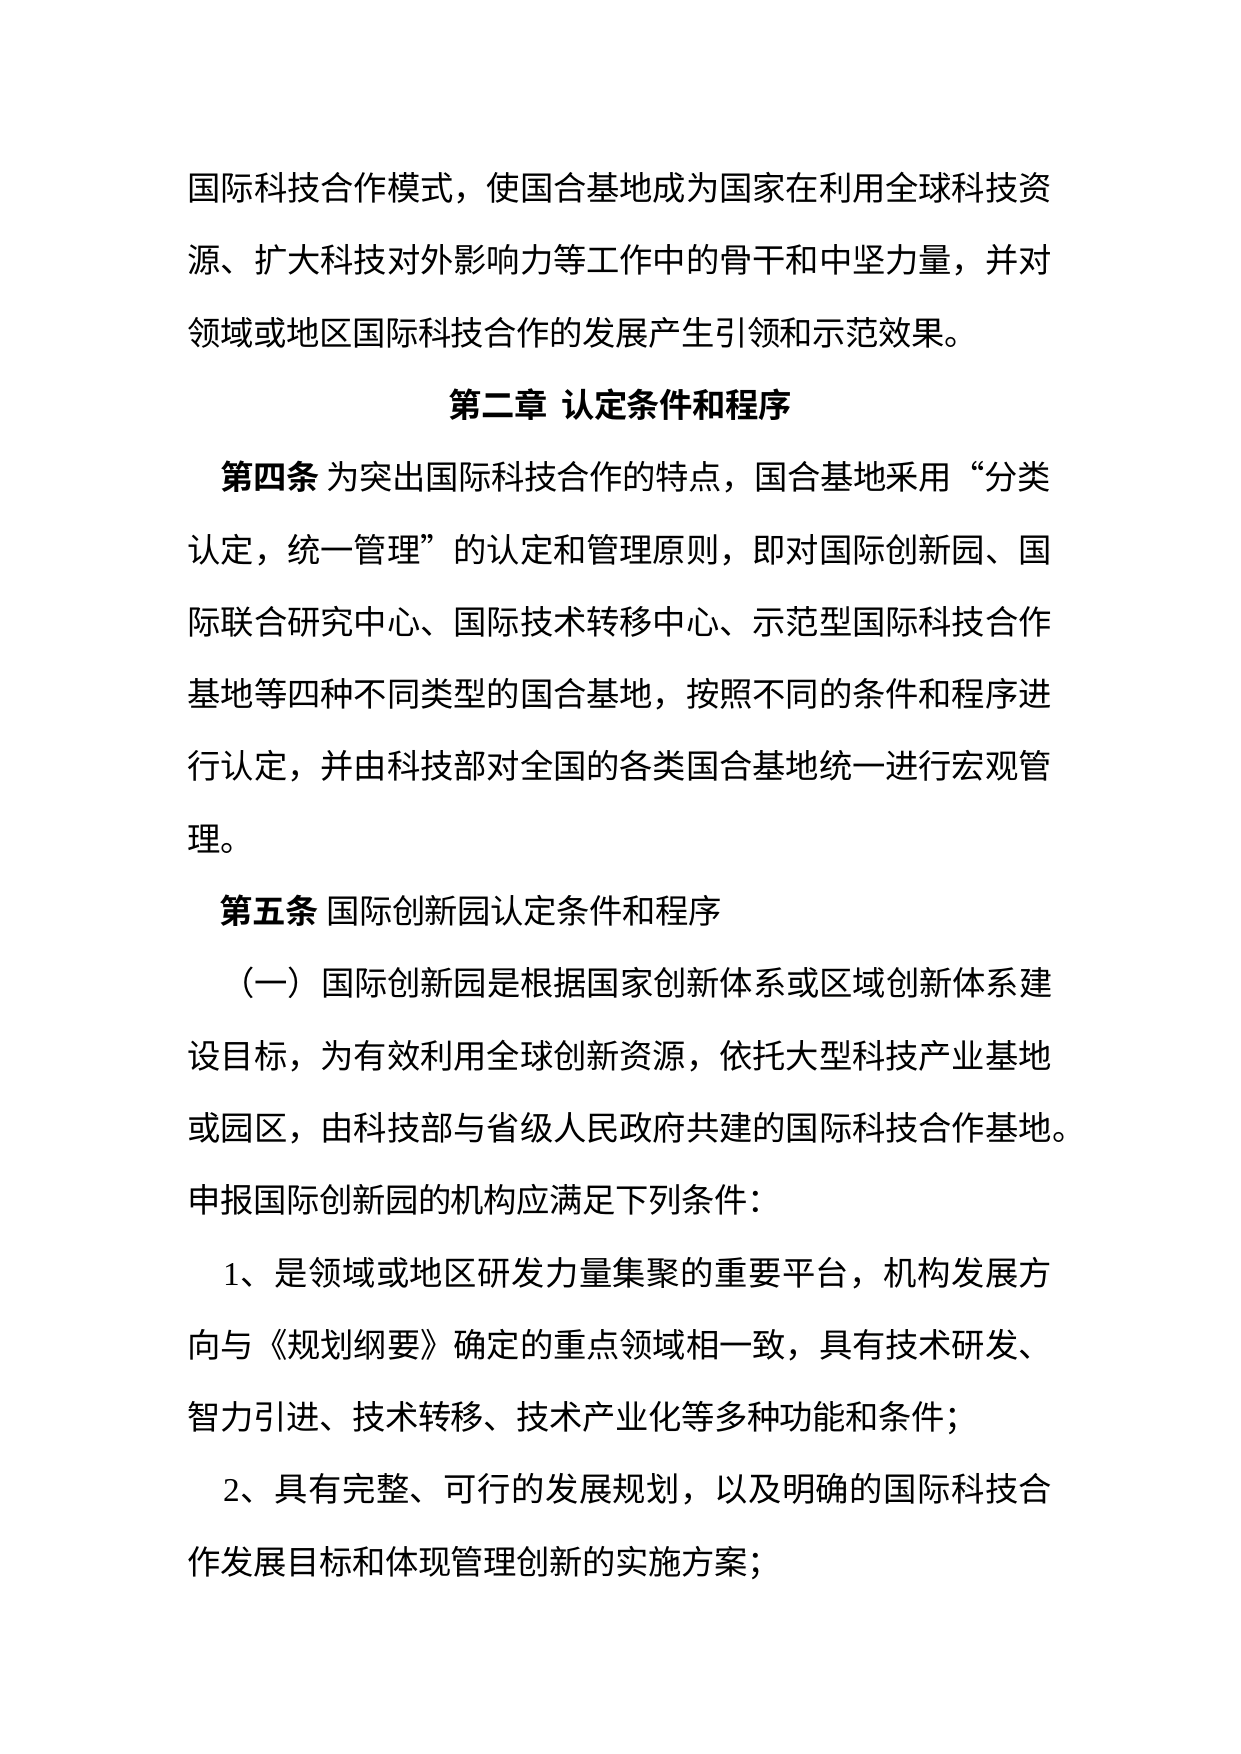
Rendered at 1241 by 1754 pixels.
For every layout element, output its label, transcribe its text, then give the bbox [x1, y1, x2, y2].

text 第五条 国际创新园认定条件和程序 [187, 885, 1053, 933]
text 第四条 为突出国际科技合作的特点，国合基地釆用“分类认定，统一管理”的认定和管理原则，即对国际创新园、国际联合研究中心、国际技术转移中心、示范型国际科技合作基地等四种不同类型的国合基地，按照不同的条件和程序进行认定，并由科技部对全国的各类国合基地统一进行宏观管理。 [187, 451, 1053, 861]
text 1、是领域或地区研发力量集聚的重要平台，机构发展方向与《规划纲要》确定的重点领域相一致，具有技术研发、智力引进、技术转移、技术产业化等多种功能和条件； [187, 1246, 1053, 1439]
text （一）国际创新园是根据国家创新体系或区域创新体系建设目标，为有效利用全球创新资源，依托大型科技产业基地或园区，由科技部与省级人民政府共建的国际科技合作基地。申报国际创新园的机构应满足下列条件： [187, 957, 1053, 1222]
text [187, 162, 1053, 355]
text 2、具有完整、可行的发展规划，以及明确的国际科技合作发展目标和体现管理创新的实施方案； [187, 1463, 1053, 1584]
text 第二章 认定条件和程序 [187, 379, 1053, 427]
